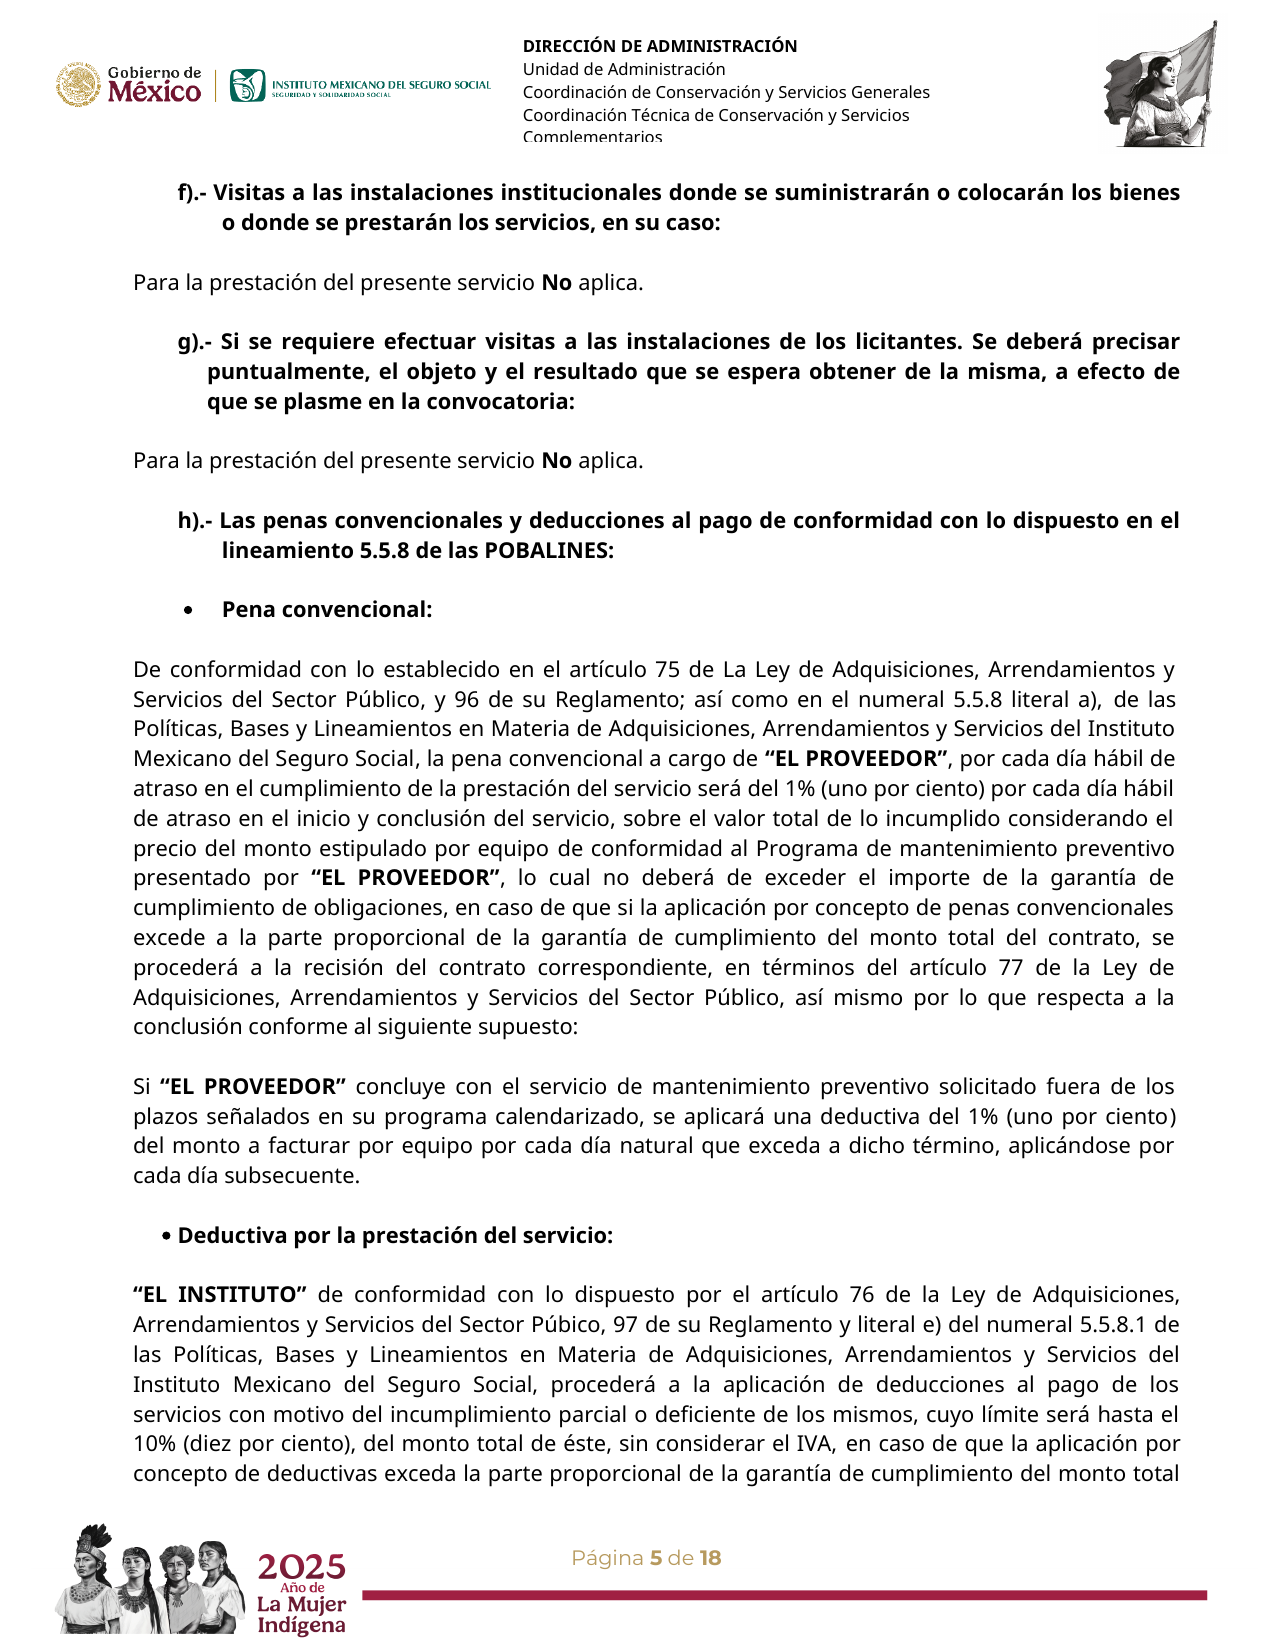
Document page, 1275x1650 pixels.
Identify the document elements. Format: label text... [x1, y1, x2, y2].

list Pena convencional: [184, 594, 1181, 624]
text De conformidad con lo establecido en el artículo 75 de La Ley de Adquisiciones, Arrendamientos y Servicios del Sector Público, y 96 de su Reglamento; así como en el numeral 5.5.8 literal a), de las Políticas, Bases y Lineamientos en Materia de Adquisiciones, Arrendamientos y Servicios del Instituto Mexicano del Seguro Social, la pena convencional a cargo de “EL PROVEEDOR”, por cada día hábil de atraso en el cumplimiento de la prestación del servicio será del 1% (uno por ciento) por cada día hábil de atraso en el inicio y conclusión del servicio, sobre el valor total de lo incumplido considerando el precio del monto estipulado por equipo de conformidad al Programa de mantenimiento preventivo presentado por “EL PROVEEDOR”, lo cual no deberá de exceder el importe de la garantía de cumplimiento de obligaciones, en caso de que si la aplicación por concepto de penas convencionales excede a la parte proporcional de la garantía de cumplimiento del monto total del contrato, se procederá a la recisión del contrato correspondiente, en términos del artículo 77 de la Ley de Adquisiciones, Arrendamientos y Servicios del Sector Público, así mismo por lo que respecta a la conclusión conforme al siguiente supuesto: [133, 654, 1176, 1041]
text h).- Las penas convencionales y deducciones al pago de conformidad con lo dispuesto en el lineamiento 5.5.8 de las POBALINES: [177, 505, 1181, 564]
text f).- Visitas a las instalaciones institucionales donde se suministrarán o colocarán los bienes o donde se prestarán los servicios, en su caso: [177, 177, 1181, 237]
text g).- Si se requiere efectuar visitas a las instalaciones de los licitantes. Se deberá precisar puntualmente, el objeto y el resultado que se espera obtener de la misma, a efecto de que se plasme en la convocatoria: [177, 326, 1181, 415]
picture [1098, 13, 1229, 154]
text Para la prestación del presente servicio No aplica. [133, 445, 1181, 475]
list Deductiva por la prestación del servicio: [162, 1220, 1181, 1249]
text Para la prestación del presente servicio No aplica. [133, 266, 1181, 296]
text Si “EL PROVEEDOR” concluye con el servicio de mantenimiento preventivo solicitado fuera de los plazos señalados en su programa calendarizado, se aplicará una deductiva del 1% (uno por ciento) del monto a facturar por equipo por cada día natural que exceda a dicho término, aplicándose por cada día subsecuente. [133, 1071, 1176, 1190]
picture [31, 1520, 1258, 1638]
picture [52, 52, 497, 121]
